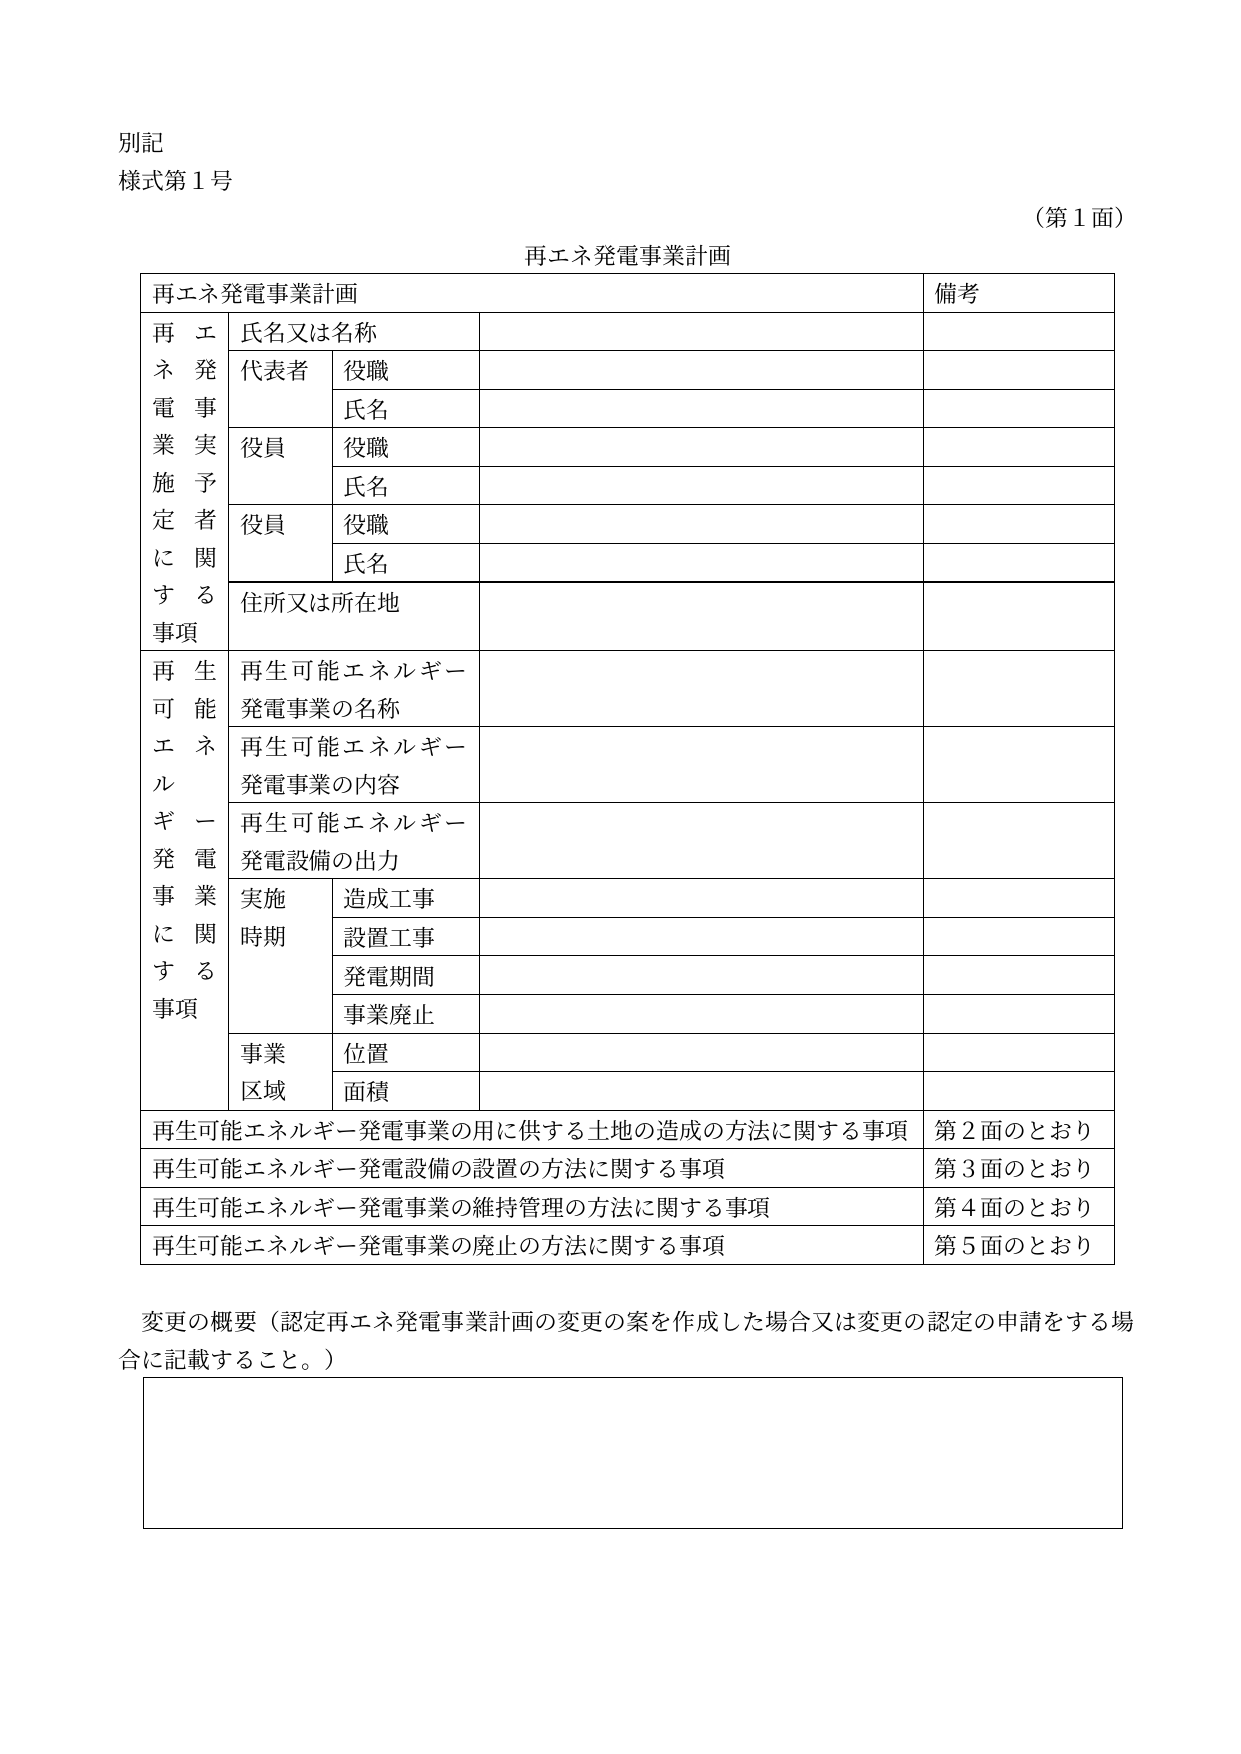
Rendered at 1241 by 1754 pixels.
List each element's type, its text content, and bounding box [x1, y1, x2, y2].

table_cell [480, 544, 923, 581]
table_cell 再生可能エネルギー発電設備の出力 [229, 803, 479, 878]
table_cell 位置 [333, 1034, 479, 1071]
table_cell 再生可能エネルギー発電事業の用に供する土地の造成の方法に関する事項 [141, 1111, 923, 1148]
table_cell 発電期間 [333, 956, 479, 994]
table_cell [480, 956, 923, 994]
table_cell 氏名 [333, 544, 479, 581]
table_cell [924, 583, 1114, 650]
text 別記 [118, 123, 1137, 161]
table_cell [924, 351, 1114, 389]
table_cell [480, 467, 923, 504]
text （第１面） [140, 198, 1137, 236]
text 再エネ発電事業計画 [118, 236, 1137, 273]
table_cell [924, 651, 1114, 726]
table_cell 役員 [229, 428, 332, 504]
table_cell [924, 1034, 1114, 1071]
table_cell [924, 505, 1114, 543]
table_cell [924, 544, 1114, 581]
table_cell [480, 995, 923, 1032]
table_cell [480, 1072, 923, 1109]
table_cell [924, 727, 1114, 802]
table_cell 役職 [333, 505, 479, 543]
table_cell [480, 918, 923, 955]
table_cell 第４面のとおり [924, 1188, 1114, 1225]
table_cell 再生可能エネルギー発電事業の名称 [229, 651, 479, 726]
table_cell 役員 [229, 505, 332, 581]
text 様式第１号 [118, 161, 1137, 198]
table_cell 面積 [333, 1072, 479, 1109]
table_cell [480, 390, 923, 427]
table_cell 第２面のとおり [924, 1111, 1114, 1148]
table_cell 第３面のとおり [924, 1149, 1114, 1187]
text 変更の概要（認定再エネ発電事業計画の変更の案を作成した場合又は変更の認定の申請をする場合に記載すること。） [118, 1302, 1137, 1377]
table_cell 氏名 [333, 467, 479, 504]
table_cell 再生可能エネルギー発電設備の設置の方法に関する事項 [141, 1149, 923, 1187]
table_cell 再エネ発電事業実施予定者に関する事項 [141, 313, 228, 650]
table_cell [480, 727, 923, 802]
table_cell [480, 351, 923, 389]
table_cell [924, 803, 1114, 878]
table_cell 再生可能エネルギー発電事業の維持管理の方法に関する事項 [141, 1188, 923, 1225]
table_cell [480, 428, 923, 466]
table_cell 第５面のとおり [924, 1226, 1114, 1264]
table_cell [924, 390, 1114, 427]
table_cell 氏名又は名称 [229, 313, 479, 350]
table_cell [924, 428, 1114, 466]
table_cell 事業廃止 [333, 995, 479, 1032]
table_cell [924, 995, 1114, 1032]
table_cell 役職 [333, 351, 479, 389]
table_cell 再生可能エネルギー発電事業の廃止の方法に関する事項 [141, 1226, 923, 1264]
table_cell [924, 918, 1114, 955]
table_cell 再生可能エネルギー発電事業に関する事項 [141, 651, 228, 1109]
table_cell [480, 505, 923, 543]
table_cell 氏名 [333, 390, 479, 427]
table_cell 代表者 [229, 351, 332, 427]
table_cell [924, 879, 1114, 917]
table_cell 再生可能エネルギー発電事業の内容 [229, 727, 479, 802]
table_cell 事業 区域 [229, 1034, 332, 1109]
table_cell 役職 [333, 428, 479, 466]
table_cell 設置工事 [333, 918, 479, 955]
table_cell 造成工事 [333, 879, 479, 917]
table_cell [924, 1072, 1114, 1109]
table_cell [480, 651, 923, 726]
table_cell [480, 583, 923, 650]
table_header 備考 [924, 274, 1114, 312]
table_cell 住所又は所在地 [229, 583, 479, 650]
table_header 再エネ発電事業計画 [141, 274, 923, 312]
table_cell [480, 879, 923, 917]
table_cell [924, 956, 1114, 994]
table_cell [480, 803, 923, 878]
table_header [144, 1378, 1122, 1528]
table_cell [924, 313, 1114, 350]
table_cell [480, 313, 923, 350]
table_cell [480, 1034, 923, 1071]
table_cell 実施 時期 [229, 879, 332, 1032]
table_cell [924, 467, 1114, 504]
